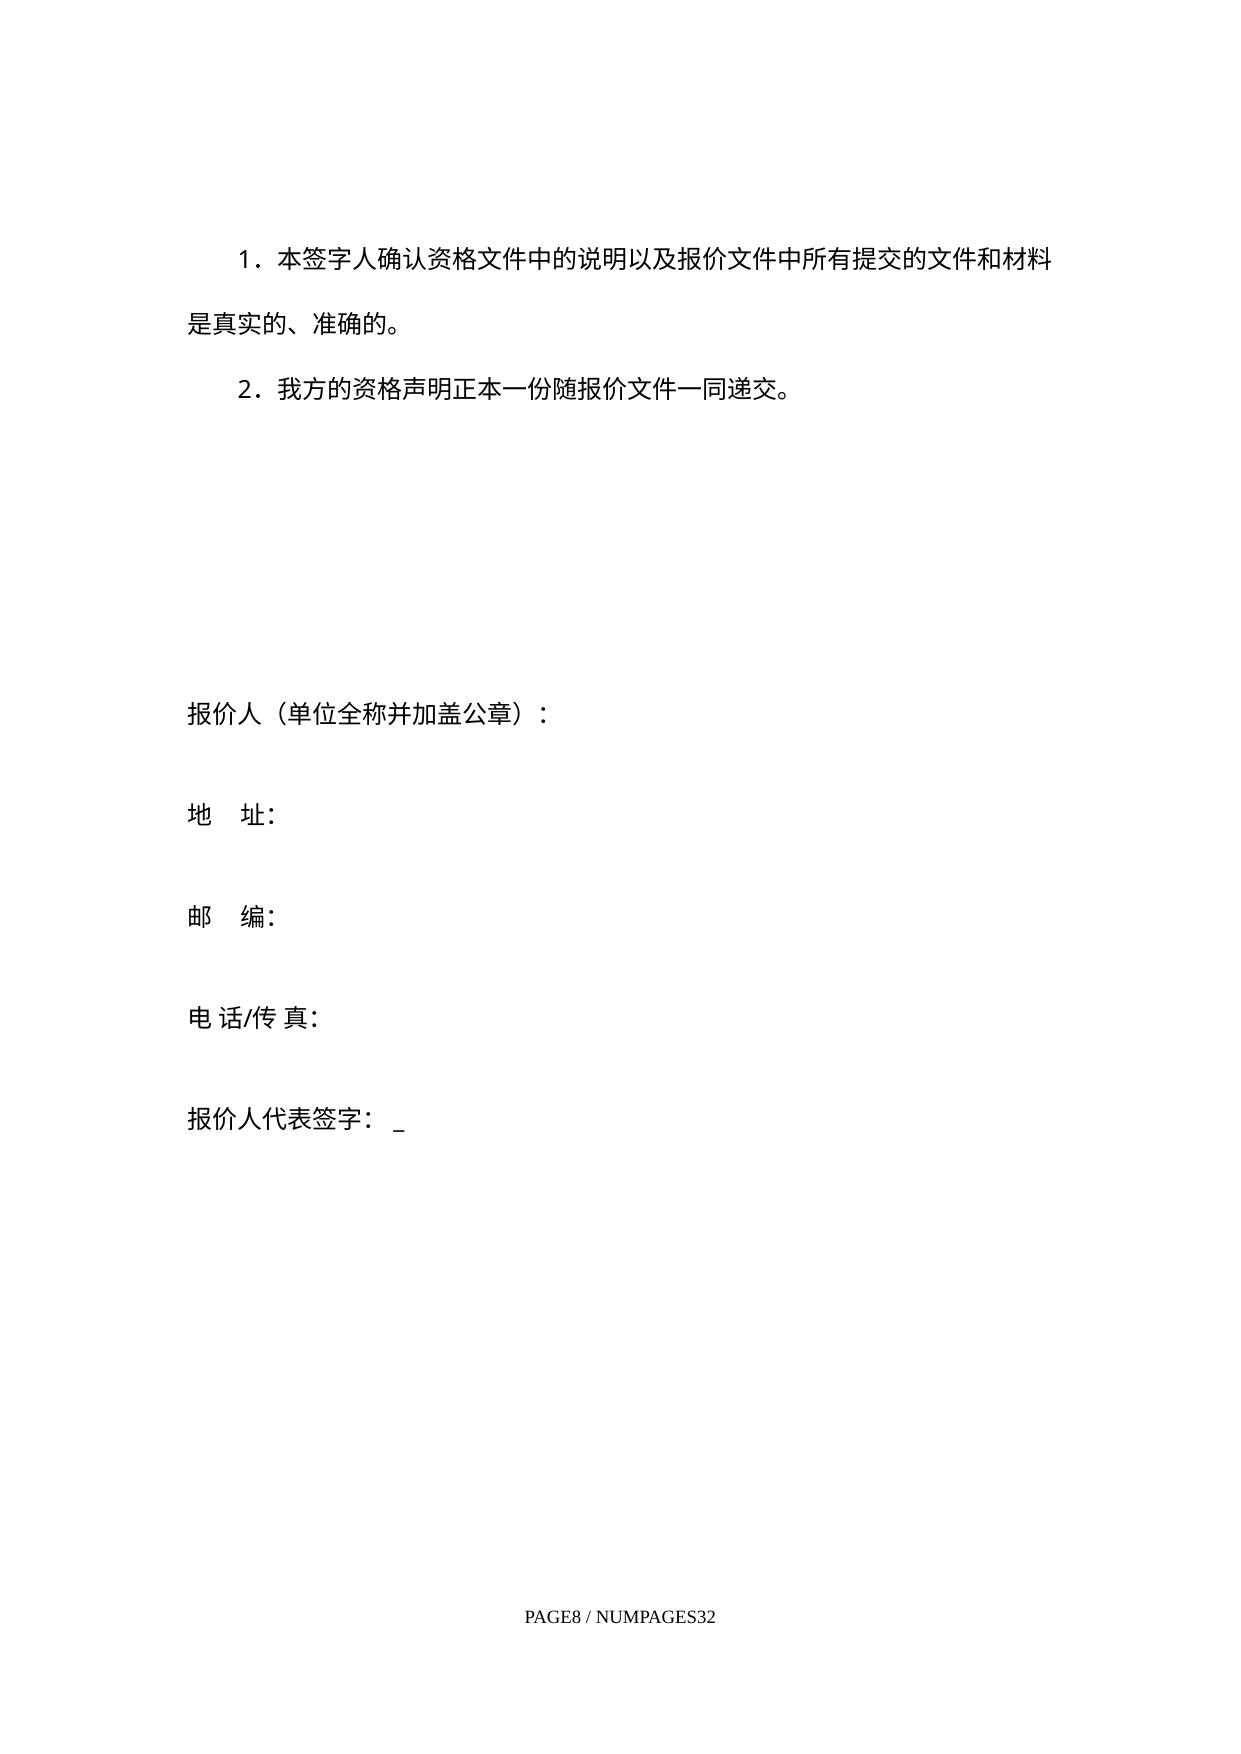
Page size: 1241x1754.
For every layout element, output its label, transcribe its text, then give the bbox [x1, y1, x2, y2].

text 1．本签字人确认资格文件中的说明以及报价文件中所有提交的文件和材料是真实的、准确的。 [187, 225, 1053, 355]
text 2．我方的资格声明正本一份随报价文件一同递交。 [187, 355, 1053, 420]
text 地 址： [187, 781, 1053, 846]
text 报价人代表签字： _ [187, 1085, 1053, 1150]
text 报价人（单位全称并加盖公章）： [187, 680, 1053, 745]
text 电 话/传 真： [187, 984, 1053, 1049]
text 邮 编： [187, 883, 1053, 948]
